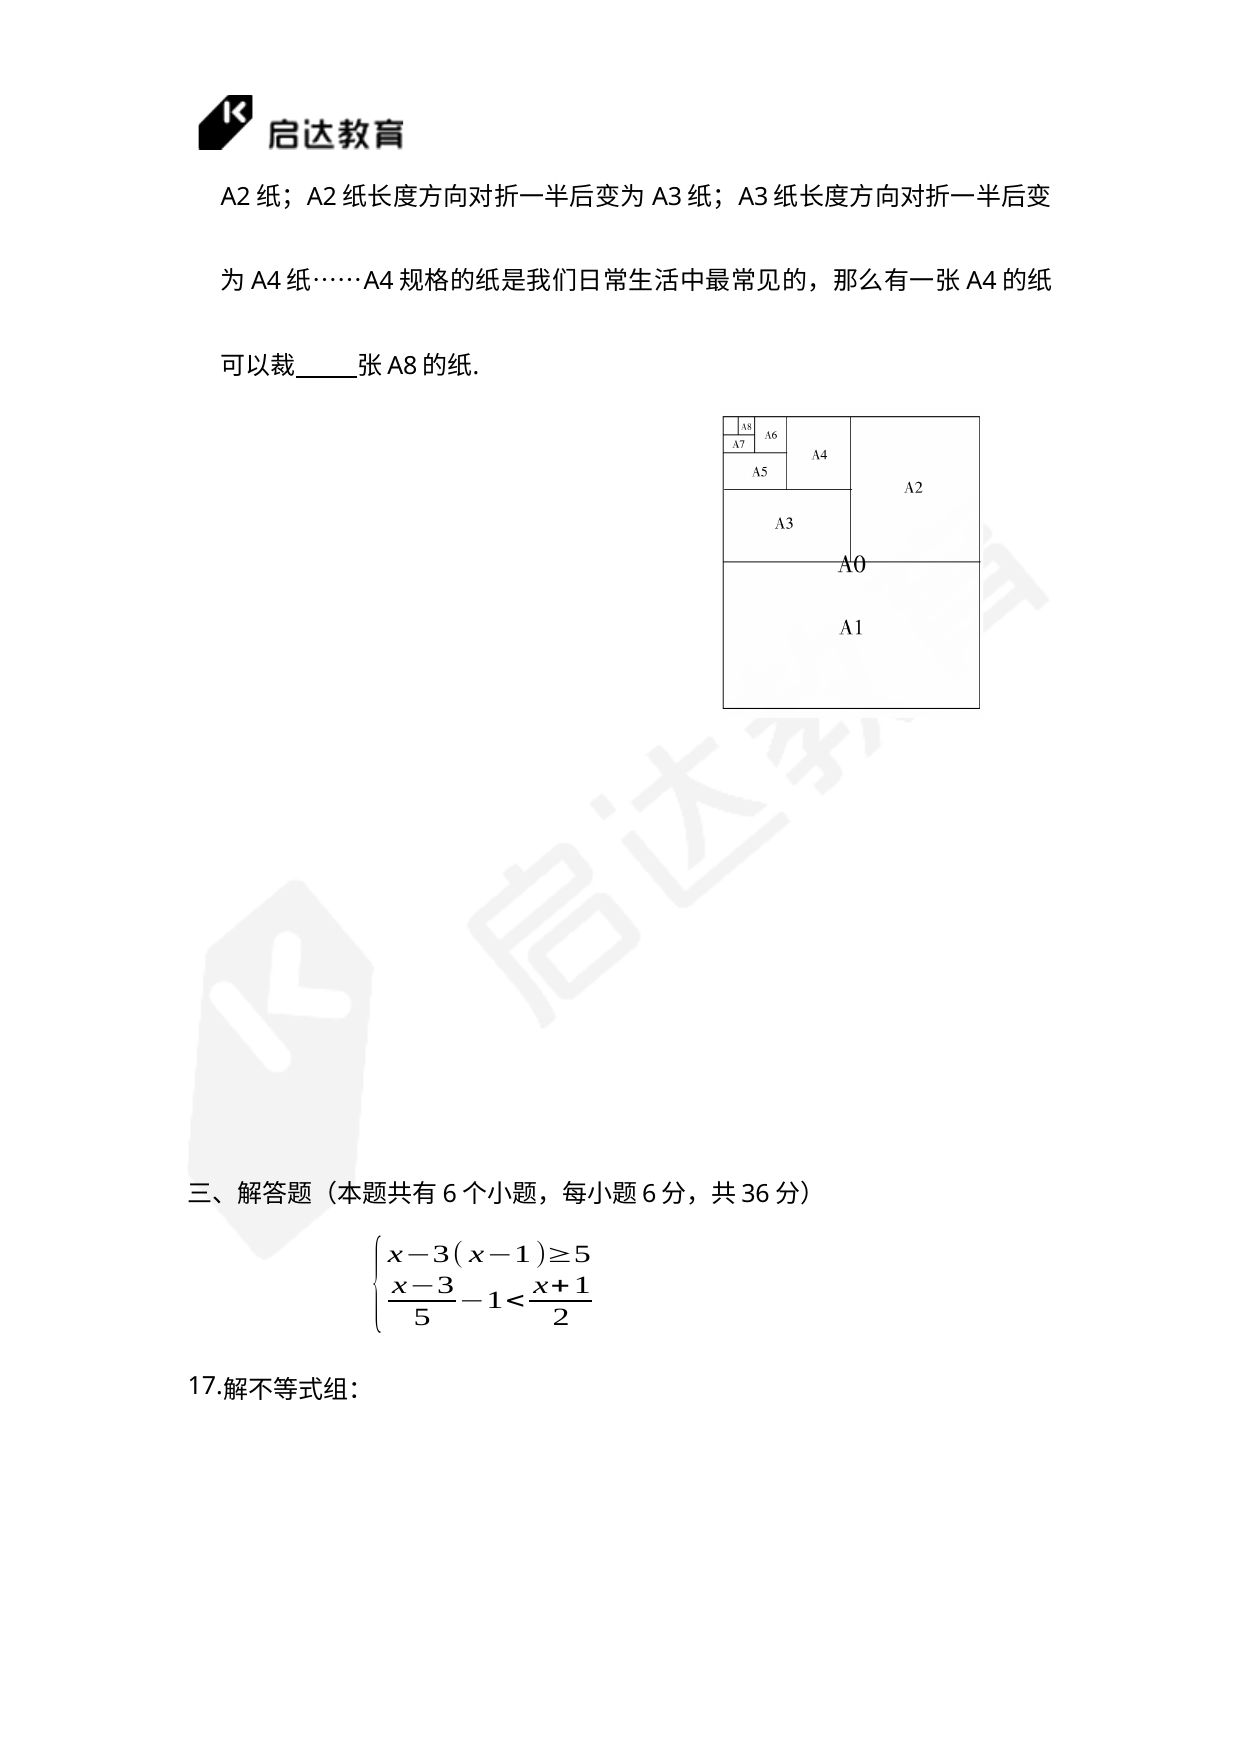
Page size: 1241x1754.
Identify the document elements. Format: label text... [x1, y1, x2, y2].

picture [720, 407, 984, 718]
text 17.解不等式组： [187, 1235, 1053, 1430]
text 三、解答题（本题共有6个小题，每小题6分，共36分） [187, 1159, 1053, 1224]
picture [198, 95, 404, 150]
